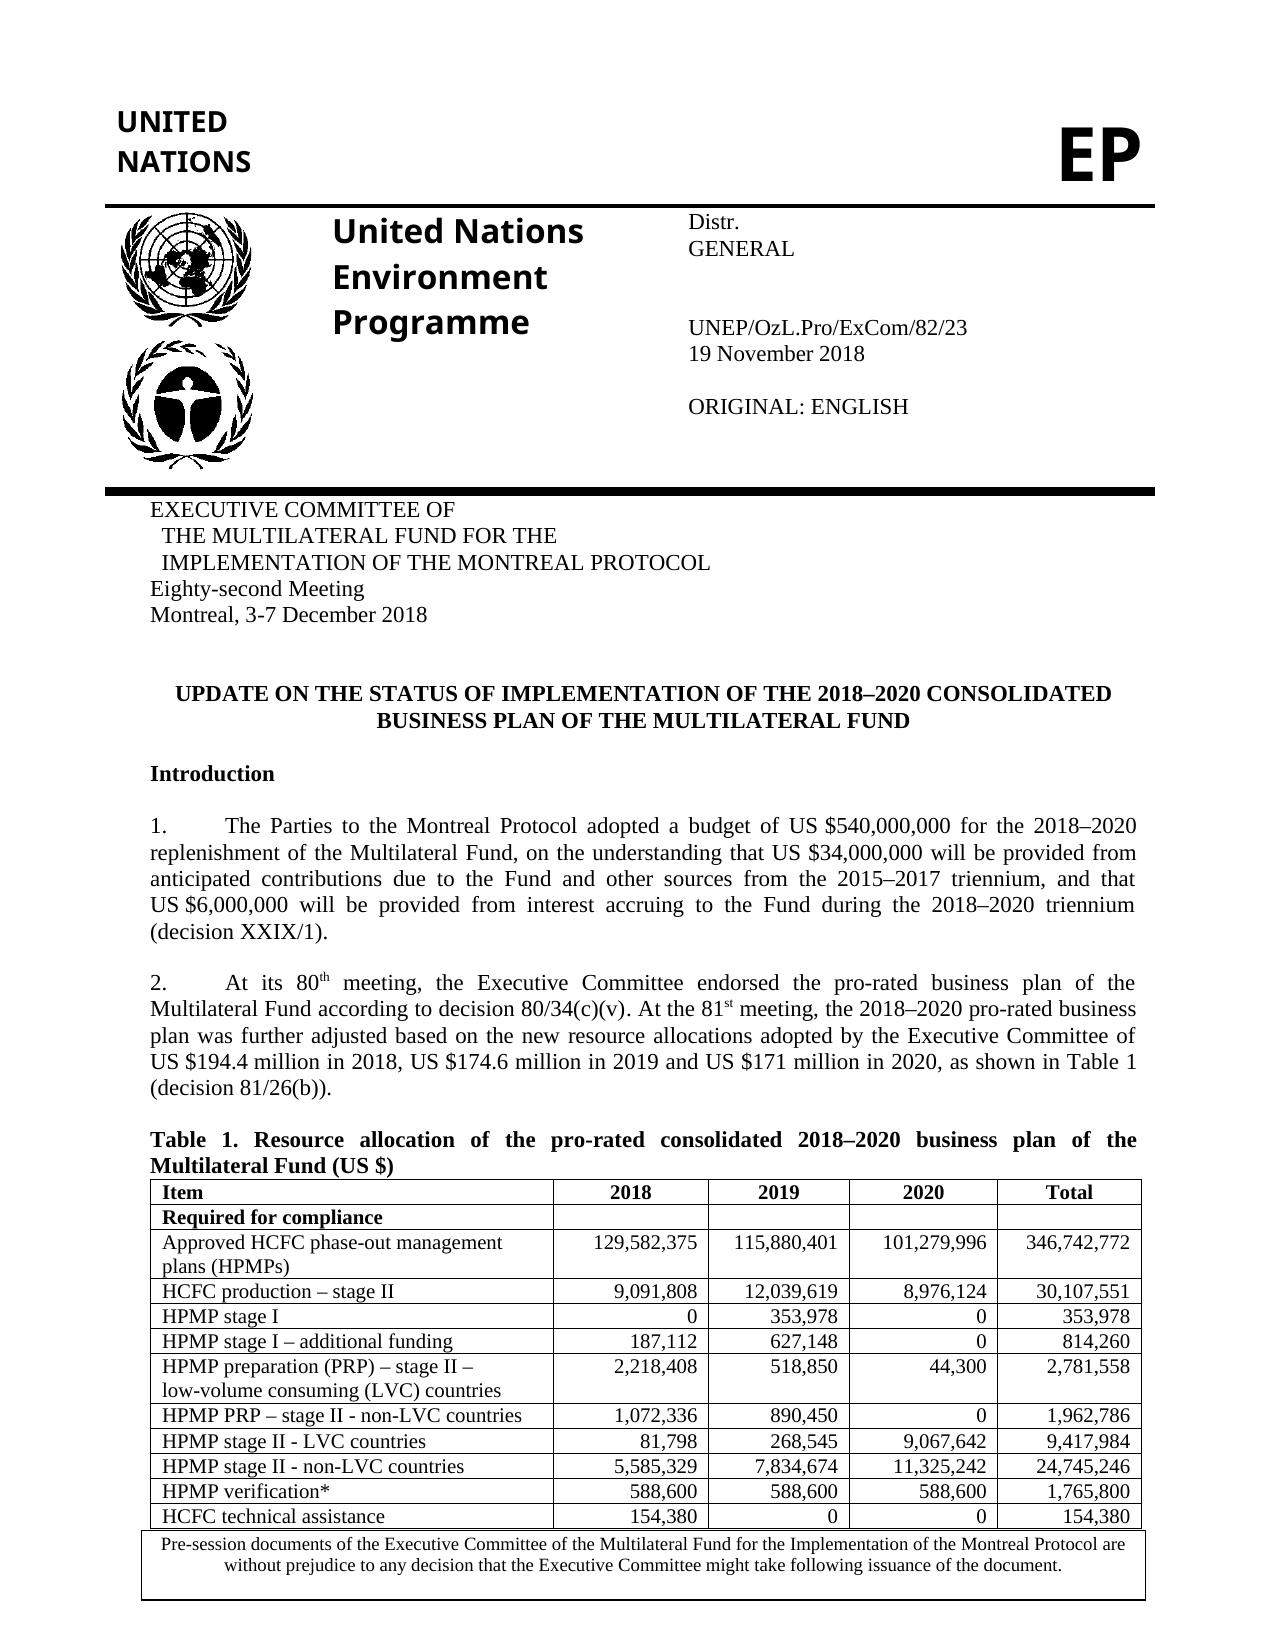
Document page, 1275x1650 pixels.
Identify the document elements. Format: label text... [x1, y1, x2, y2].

table_cell Approved HCFC phase-out management plans (HPMPs) [151, 1230, 553, 1278]
table_header EP [677, 101, 1155, 203]
table_cell 11,325,242 [850, 1454, 997, 1478]
table_cell 890,450 [709, 1404, 849, 1427]
table_cell HPMP stage I – additional funding [151, 1329, 553, 1353]
table_cell [709, 1205, 849, 1229]
table_cell [105, 208, 321, 487]
table_cell HPMP PRP – stage II - non-LVC countries [151, 1404, 553, 1427]
table_cell 154,380 [554, 1504, 708, 1528]
table_cell 44,300 [850, 1354, 997, 1402]
table_cell 2,218,408 [554, 1354, 708, 1402]
table_cell 268,545 [709, 1429, 849, 1453]
table_cell [998, 1205, 1141, 1229]
table_cell 8,976,124 [850, 1279, 997, 1303]
table_cell HPMP stage II - non-LVC countries [151, 1454, 553, 1478]
table_cell 1,072,336 [554, 1404, 708, 1427]
table_cell 129,582,375 [554, 1230, 708, 1278]
table_cell 24,745,246 [998, 1454, 1141, 1478]
table_cell 0 [850, 1329, 997, 1353]
table_cell [554, 1205, 708, 1229]
table_cell 9,067,642 [850, 1429, 997, 1453]
table_cell 346,742,772 [998, 1230, 1141, 1278]
table_cell 9,091,808 [554, 1279, 708, 1303]
table_cell HCFC production – stage II [151, 1279, 553, 1303]
table_cell 115,880,401 [709, 1230, 849, 1278]
table_cell 814,260 [998, 1329, 1141, 1353]
table_cell United Nations Environment Programme [321, 208, 677, 487]
table_cell 353,978 [709, 1304, 849, 1328]
table_cell 0 [850, 1504, 997, 1528]
table_cell HPMP stage I [151, 1304, 553, 1328]
table_cell 518,850 [709, 1354, 849, 1402]
table_cell Distr. GENERAL UNEP/OzL.Pro/ExCom/82/23 19 November 2018 ORIGINAL: ENGLISH [677, 208, 1155, 487]
table_header 2019 [709, 1180, 849, 1204]
table_cell HCFC technical assistance [151, 1504, 553, 1528]
table_cell 12,039,619 [709, 1279, 849, 1303]
table_header 2018 [554, 1180, 708, 1204]
table_cell 81,798 [554, 1429, 708, 1453]
table_cell 353,978 [998, 1304, 1141, 1328]
table_cell 588,600 [850, 1479, 997, 1503]
table_cell [850, 1205, 997, 1229]
table_cell 5,585,329 [554, 1454, 708, 1478]
table_header UNITED NATIONS [105, 101, 677, 203]
table_cell 0 [850, 1404, 997, 1427]
table_cell 0 [850, 1304, 997, 1328]
table_header Total [998, 1180, 1141, 1204]
table_cell 154,380 [998, 1504, 1141, 1528]
subtitle At its 80th meeting, the Executive Committee endorsed the pro-rated business plan of the Multilateral Fund according to decision 80/34(c)(v). At the 81st meeting, the 2018–2020 pro-rated business plan was further adjusted based on the new resource allocations adopted by the Executive Committee of US $194.4 million in 2018, US $174.6 million in 2019 and US $171 million in 2020, as shown in Table 1 (decision 81/26(b)). [150, 969, 1137, 1101]
table_cell 2,781,558 [998, 1354, 1141, 1402]
table_cell 101,279,996 [850, 1230, 997, 1278]
text UPDATE ON THE STATUS OF IMPLEMENTATION OF THE 2018–2020 CONSOLIDATED BUSINESS PLAN OF THE MULTILATERAL FUND [150, 681, 1137, 733]
table_header 2020 [850, 1180, 997, 1204]
table_cell 7,834,674 [709, 1454, 849, 1478]
text Montreal, 3-7 December 2018 [150, 601, 1137, 628]
table_header Item [151, 1180, 553, 1204]
table_cell 187,112 [554, 1329, 708, 1353]
table_cell 588,600 [709, 1479, 849, 1503]
table_cell 627,148 [709, 1329, 849, 1353]
table_cell 9,417,984 [998, 1429, 1141, 1453]
table_cell 588,600 [554, 1479, 708, 1503]
table_cell HPMP verification* [151, 1479, 553, 1503]
subtitle The Parties to the Montreal Protocol adopted a budget of US $540,000,000 for the 2018–2020 replenishment of the Multilateral Fund, on the understanding that US $34,000,000 will be provided from anticipated contributions due to the Fund and other sources from the 2015–2017 triennium, and that US $6,000,000 will be provided from interest accruing to the Fund during the 2018–2020 triennium (decision XXIX/1). [150, 812, 1137, 944]
table_cell 1,765,800 [998, 1479, 1141, 1503]
table_cell HPMP preparation (PRP) – stage II – low-volume consuming (LVC) countries [151, 1354, 553, 1402]
text Table 1. Resource allocation of the pro-rated consolidated 2018–2020 business plan of the Multilateral Fund (US $) [150, 1126, 1137, 1178]
text Introduction [150, 759, 1137, 786]
table_cell Required for compliance [151, 1205, 553, 1229]
table_cell 0 [709, 1504, 849, 1528]
table_cell 1,962,786 [998, 1404, 1141, 1427]
table_cell 30,107,551 [998, 1279, 1141, 1303]
picture [117, 334, 255, 474]
table_cell HPMP stage II - LVC countries [151, 1429, 553, 1453]
text EXECUTIVE COMMITTEE OF THE MULTILATERAL FUND FOR THE IMPLEMENTATION OF THE MONTREAL PROTOCOL Eighty-second Meeting [150, 496, 1137, 601]
table_cell 0 [554, 1304, 708, 1328]
